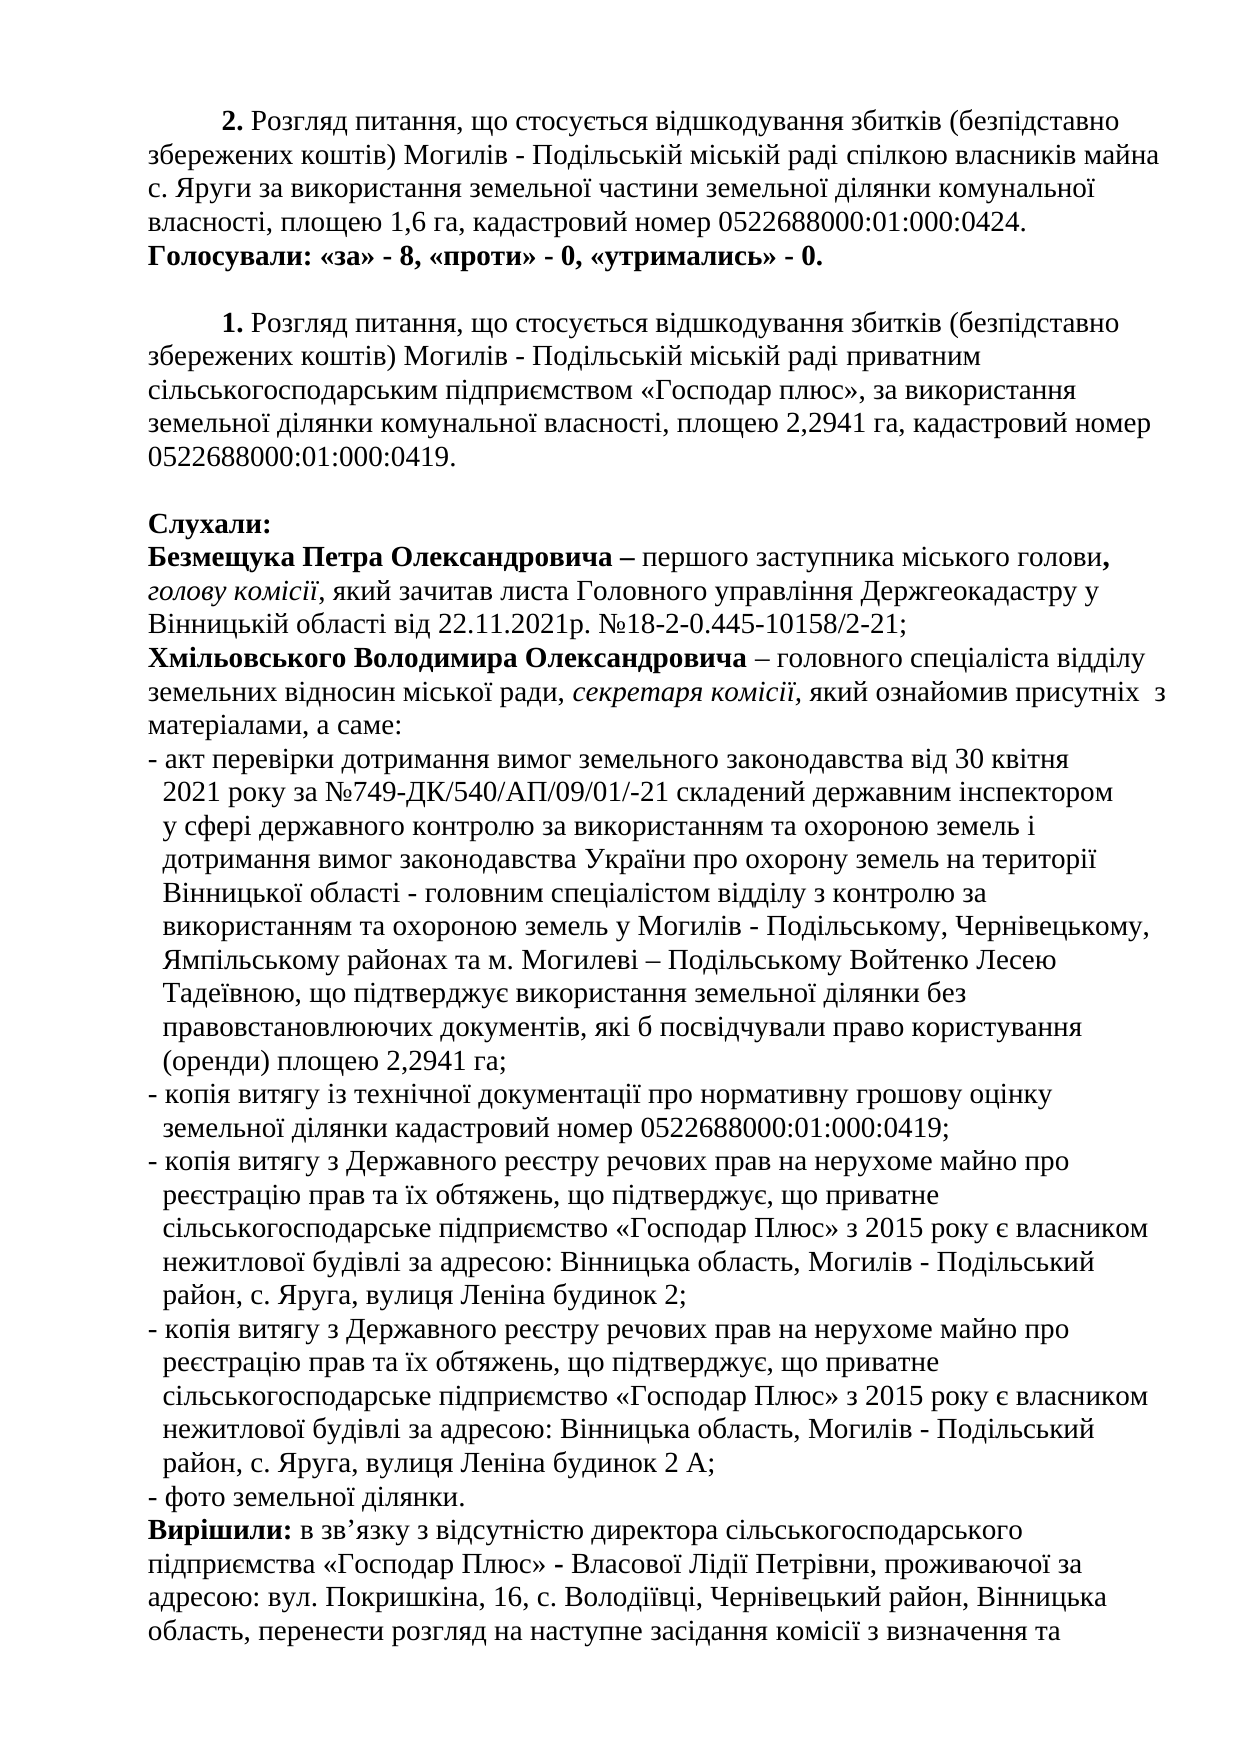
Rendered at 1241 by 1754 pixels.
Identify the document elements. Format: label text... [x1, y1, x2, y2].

text - копія витягу із технічної документації про нормативну грошову оцінку [148, 1076, 1167, 1110]
text сільськогосподарське підприємство «Господар Плюс» з 2015 року є власником [148, 1210, 1167, 1244]
text Ямпільському районах та м. Могилеві – Подільському Войтенко Лесею [148, 942, 1167, 976]
text - копія витягу з Державного реєстру речових прав на нерухоме майно про [148, 1311, 1167, 1344]
text Голосували: «за» - 8, «проти» - 0, «утримались» - 0. [148, 238, 1167, 271]
text (оренди) площею 2,2941 га; [148, 1043, 1167, 1076]
text земельної ділянки кадастровий номер 0522688000:01:000:0419; [148, 1110, 1167, 1143]
text 2021 року за №749-ДК/540/АП/09/01/-21 складений державним інспектором [148, 774, 1167, 808]
text район, с. Яруга, вулиця Леніна будинок 2; [148, 1277, 1167, 1311]
text правовстановлюючих документів, які б посвідчували право користування [148, 1009, 1167, 1043]
text - акт перевірки дотримання вимог земельного законодавства від 30 квітня [148, 741, 1167, 774]
text 2. Розгляд питання, що стосується відшкодування збитків (безпідставно збережених коштів) Могилів - Подільській міській раді спілкою власників майна с. Яруги за використання земельної частини земельної ділянки комунальної власності, площею 1,6 га, кадастровий номер 0522688000:01:000:0424. [148, 103, 1167, 238]
text нежитлової будівлі за адресою: Вінницька область, Могилів - Подільський [148, 1244, 1167, 1277]
text реєстрацію прав та їх обтяжень, що підтверджує, що приватне [148, 1177, 1167, 1210]
text Безмещука Петра Олександровича – першого заступника міського голови, голову комісії, який зачитав листа Головного управління Держгеокадастру у Вінницькій області від 22.11.2021р. №18-2-0.445-10158/2-21; [148, 539, 1167, 640]
text Хмільовського Володимира Олександровича – головного спеціаліста відділу земельних відносин міської ради, секретаря комісії, який ознайомив присутніх з матеріалами, а саме: [148, 640, 1167, 741]
text район, с. Яруга, вулиця Леніна будинок 2 А; [148, 1445, 1167, 1479]
text дотримання вимог законодавства України про охорону земель на території [148, 841, 1167, 875]
text сільськогосподарське підприємство «Господар Плюс» з 2015 року є власником [148, 1378, 1167, 1412]
text Слухали: [148, 506, 1167, 539]
text - фото земельної ділянки. [148, 1479, 1167, 1512]
text Вінницької області - головним спеціалістом відділу з контролю за [148, 875, 1167, 908]
text використанням та охороною земель у Могилів - Подільському, Чернівецькому, [148, 908, 1167, 942]
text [148, 1512, 1167, 1646]
text нежитлової будівлі за адресою: Вінницька область, Могилів - Подільський [148, 1412, 1167, 1445]
text у сфері державного контролю за використанням та охороною земель і [148, 808, 1167, 841]
text Тадеївною, що підтверджує використання земельної ділянки без [148, 976, 1167, 1009]
text - копія витягу з Державного реєстру речових прав на нерухоме майно про [148, 1143, 1167, 1177]
text реєстрацію прав та їх обтяжень, що підтверджує, що приватне [148, 1344, 1167, 1378]
